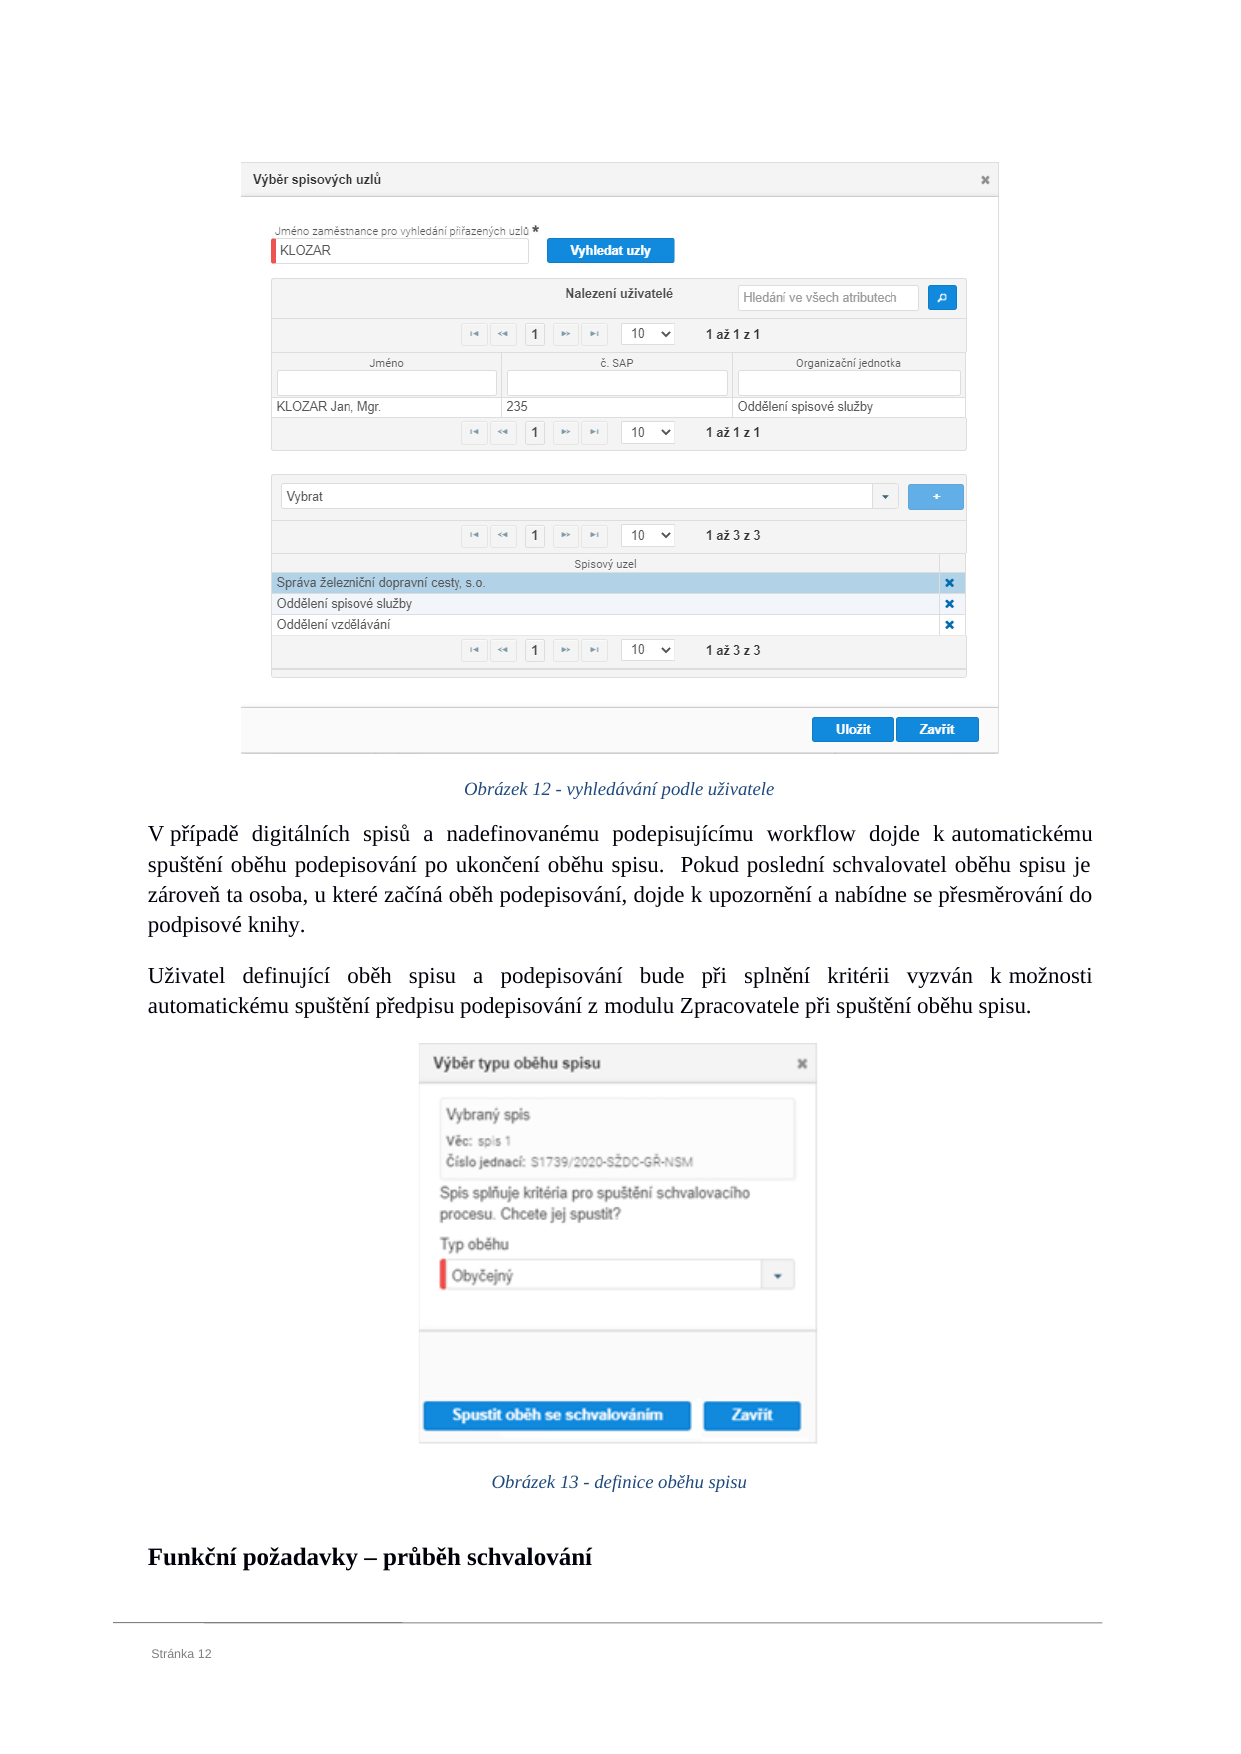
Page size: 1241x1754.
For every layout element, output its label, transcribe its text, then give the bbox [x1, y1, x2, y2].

text Obrázek 12 - vyhledávání podle uživatele [148, 778, 1093, 800]
picture [418, 1043, 822, 1447]
text V případě digitálních spisů a nadefinovanému podepisujícímu workflow dojde k automatickému spuštění oběhu podepisování po ukončení oběhu spisu. Pokud poslední schvalovatel oběhu spisu je zároveň ta osoba, u které začíná oběh podepisování, dojde k upozornění a nabídne se přesměrování do podpisové knihy. [148, 821, 1093, 937]
picture [241, 162, 999, 754]
text Obrázek 13 - definice oběhu spisu [148, 1471, 1093, 1493]
subtitle Funkční požadavky – průběh schvalování [148, 1542, 1093, 1571]
text Uživatel definující oběh spisu a podepisování bude při splnění kritérii vyzván k možnosti automatickému spuštění předpisu podepisování z modulu Zpracovatele při spuštění oběhu spisu. [148, 962, 1093, 1019]
